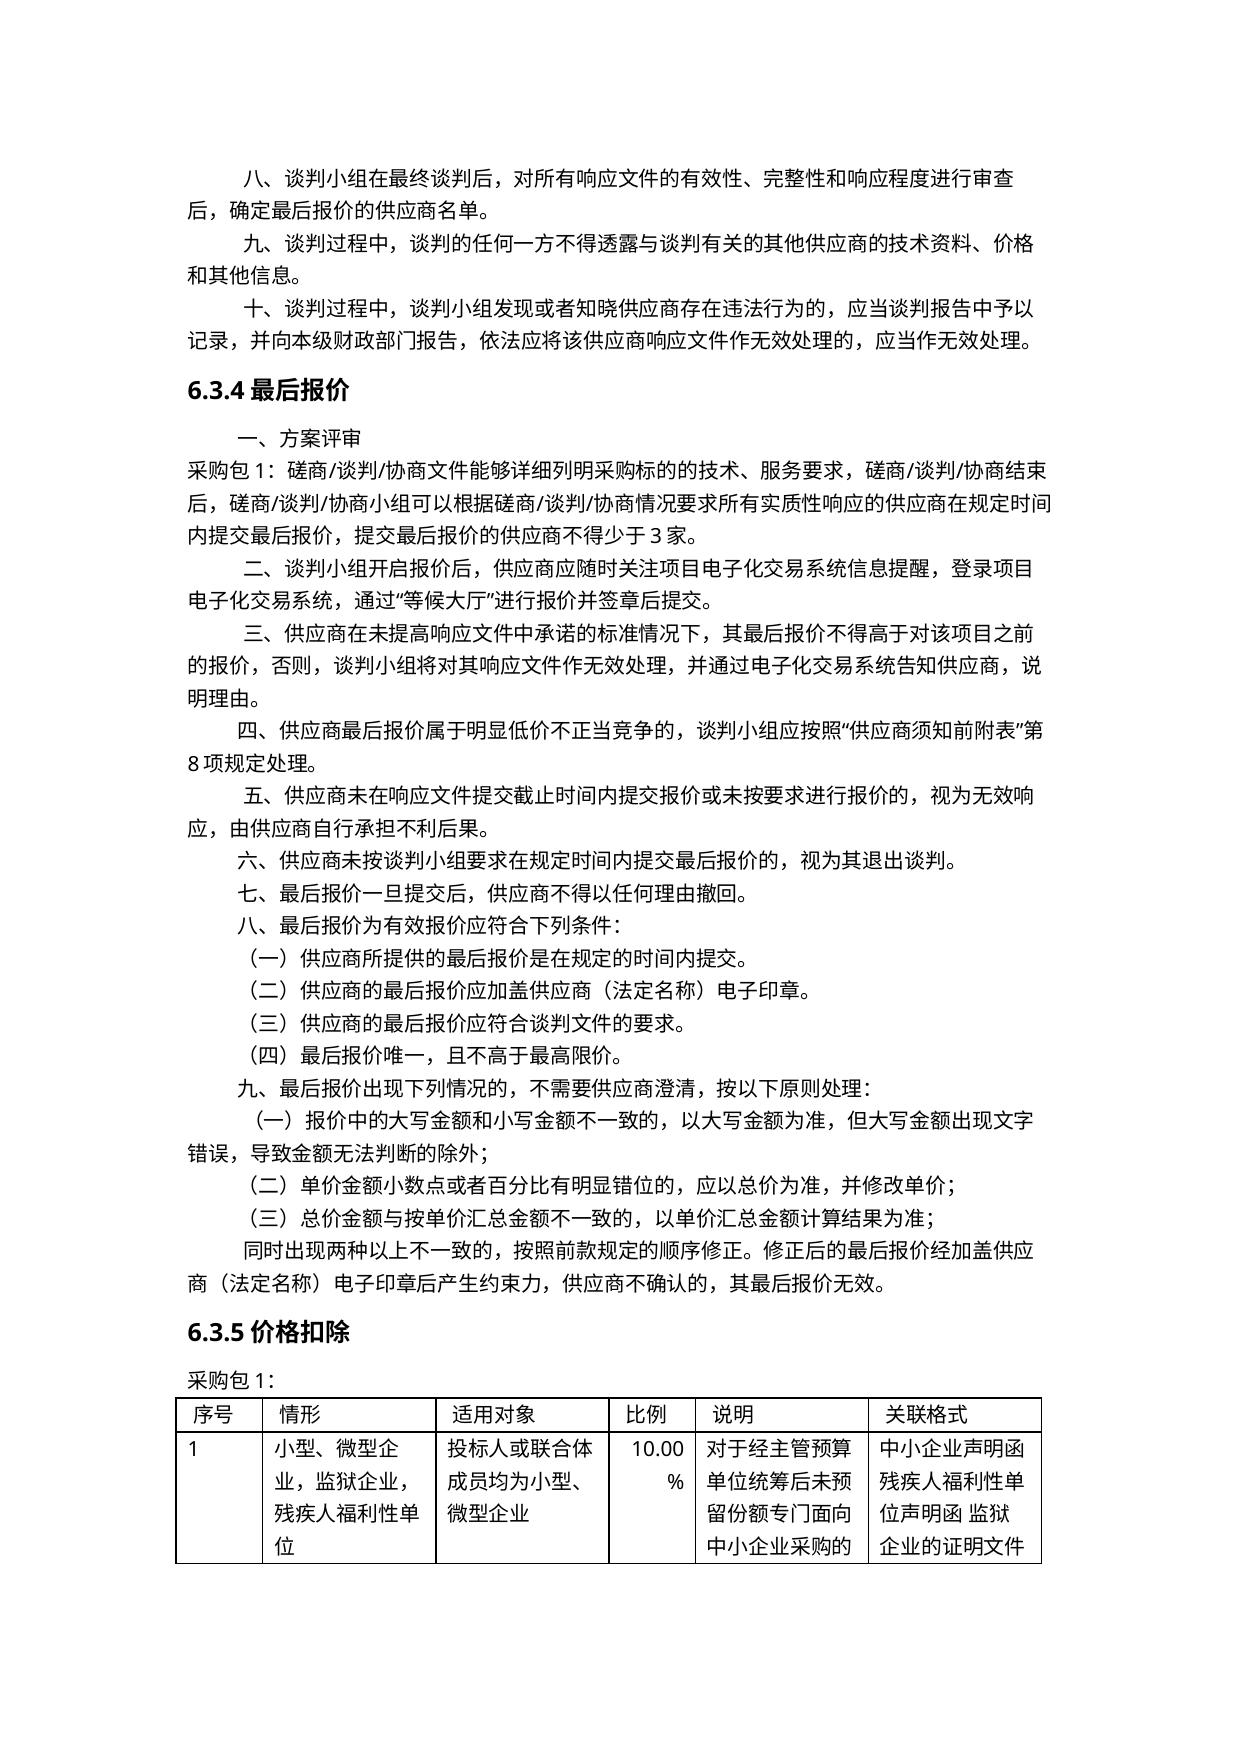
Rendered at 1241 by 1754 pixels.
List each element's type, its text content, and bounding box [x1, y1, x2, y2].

table_header 序号 [177, 1399, 262, 1431]
table_header 适用对象 [437, 1399, 608, 1431]
text （一）报价中的大写金额和小写金额不一致的，以大写金额为准，但大写金额出现文字错误，导致金额无法判断的除外； [187, 1104, 1053, 1169]
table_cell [696, 1433, 868, 1563]
table_header 说明 [696, 1399, 868, 1431]
text 四、供应商最后报价属于明显低价不正当竞争的，谈判小组应按照“供应商须知前附表”第8项规定处理。 [187, 714, 1053, 779]
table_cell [869, 1433, 1041, 1563]
text 六、供应商未按谈判小组要求在规定时间内提交最后报价的，视为其退出谈判。 [187, 844, 1053, 877]
text 九、谈判过程中，谈判的任何一方不得透露与谈判有关的其他供应商的技术资料、价格和其他信息。 [187, 227, 1053, 292]
text 采购包1：磋商/谈判/协商文件能够详细列明采购标的的技术、服务要求，磋商/谈判/协商结束后，磋商/谈判/协商小组可以根据磋商/谈判/协商情况要求所有实质性响应的供应商在规定时间内提交最后报价，提交最后报价的供应商不得少于3家。 [187, 454, 1053, 552]
text 十、谈判过程中，谈判小组发现或者知晓供应商存在违法行为的，应当谈判报告中予以记录，并向本级财政部门报告，依法应将该供应商响应文件作无效处理的，应当作无效处理。 [187, 292, 1053, 357]
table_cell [263, 1433, 435, 1563]
text 6.3.4最后报价 [187, 357, 1053, 422]
text 同时出现两种以上不一致的，按照前款规定的顺序修正。修正后的最后报价经加盖供应商（法定名称）电子印章后产生约束力，供应商不确认的，其最后报价无效。 [187, 1234, 1053, 1299]
text 6.3.5价格扣除 [187, 1299, 1053, 1364]
table_cell 投标人或联合体成员均为小型、微型企业 [437, 1433, 608, 1563]
text 一、方案评审 [187, 422, 1053, 454]
text 三、供应商在未提高响应文件中承诺的标准情况下，其最后报价不得高于对该项目之前的报价，否则，谈判小组将对其响应文件作无效处理，并通过电子化交易系统告知供应商，说明理由。 [187, 617, 1053, 714]
text 七、最后报价一旦提交后，供应商不得以任何理由撤回。 [187, 877, 1053, 909]
text 九、最后报价出现下列情况的，不需要供应商澄清，按以下原则处理： [187, 1072, 1053, 1104]
text （四）最后报价唯一，且不高于最高限价。 [187, 1039, 1053, 1072]
table_cell 1 [177, 1433, 262, 1563]
text （三）供应商的最后报价应符合谈判文件的要求。 [187, 1007, 1053, 1039]
text 八、最后报价为有效报价应符合下列条件： [187, 909, 1053, 942]
table_header 情形 [263, 1399, 435, 1431]
text （二）单价金额小数点或者百分比有明显错位的，应以总价为准，并修改单价； [187, 1169, 1053, 1202]
text 二、谈判小组开启报价后，供应商应随时关注项目电子化交易系统信息提醒，登录项目电子化交易系统，通过“等候大厅”进行报价并签章后提交。 [187, 552, 1053, 617]
text （二）供应商的最后报价应加盖供应商（法定名称）电子印章。 [187, 974, 1053, 1007]
table_header 关联格式 [869, 1399, 1041, 1431]
table_cell 10.00% [610, 1433, 695, 1563]
text （三）总价金额与按单价汇总金额不一致的，以单价汇总金额计算结果为准； [187, 1202, 1053, 1234]
table_header 比例 [610, 1399, 695, 1431]
text 五、供应商未在响应文件提交截止时间内提交报价或未按要求进行报价的，视为无效响应，由供应商自行承担不利后果。 [187, 779, 1053, 844]
text 八、谈判小组在最终谈判后，对所有响应文件的有效性、完整性和响应程度进行审查后，确定最后报价的供应商名单。 [187, 162, 1053, 227]
text 采购包1： [187, 1364, 1053, 1397]
text （一）供应商所提供的最后报价是在规定的时间内提交。 [187, 942, 1053, 974]
